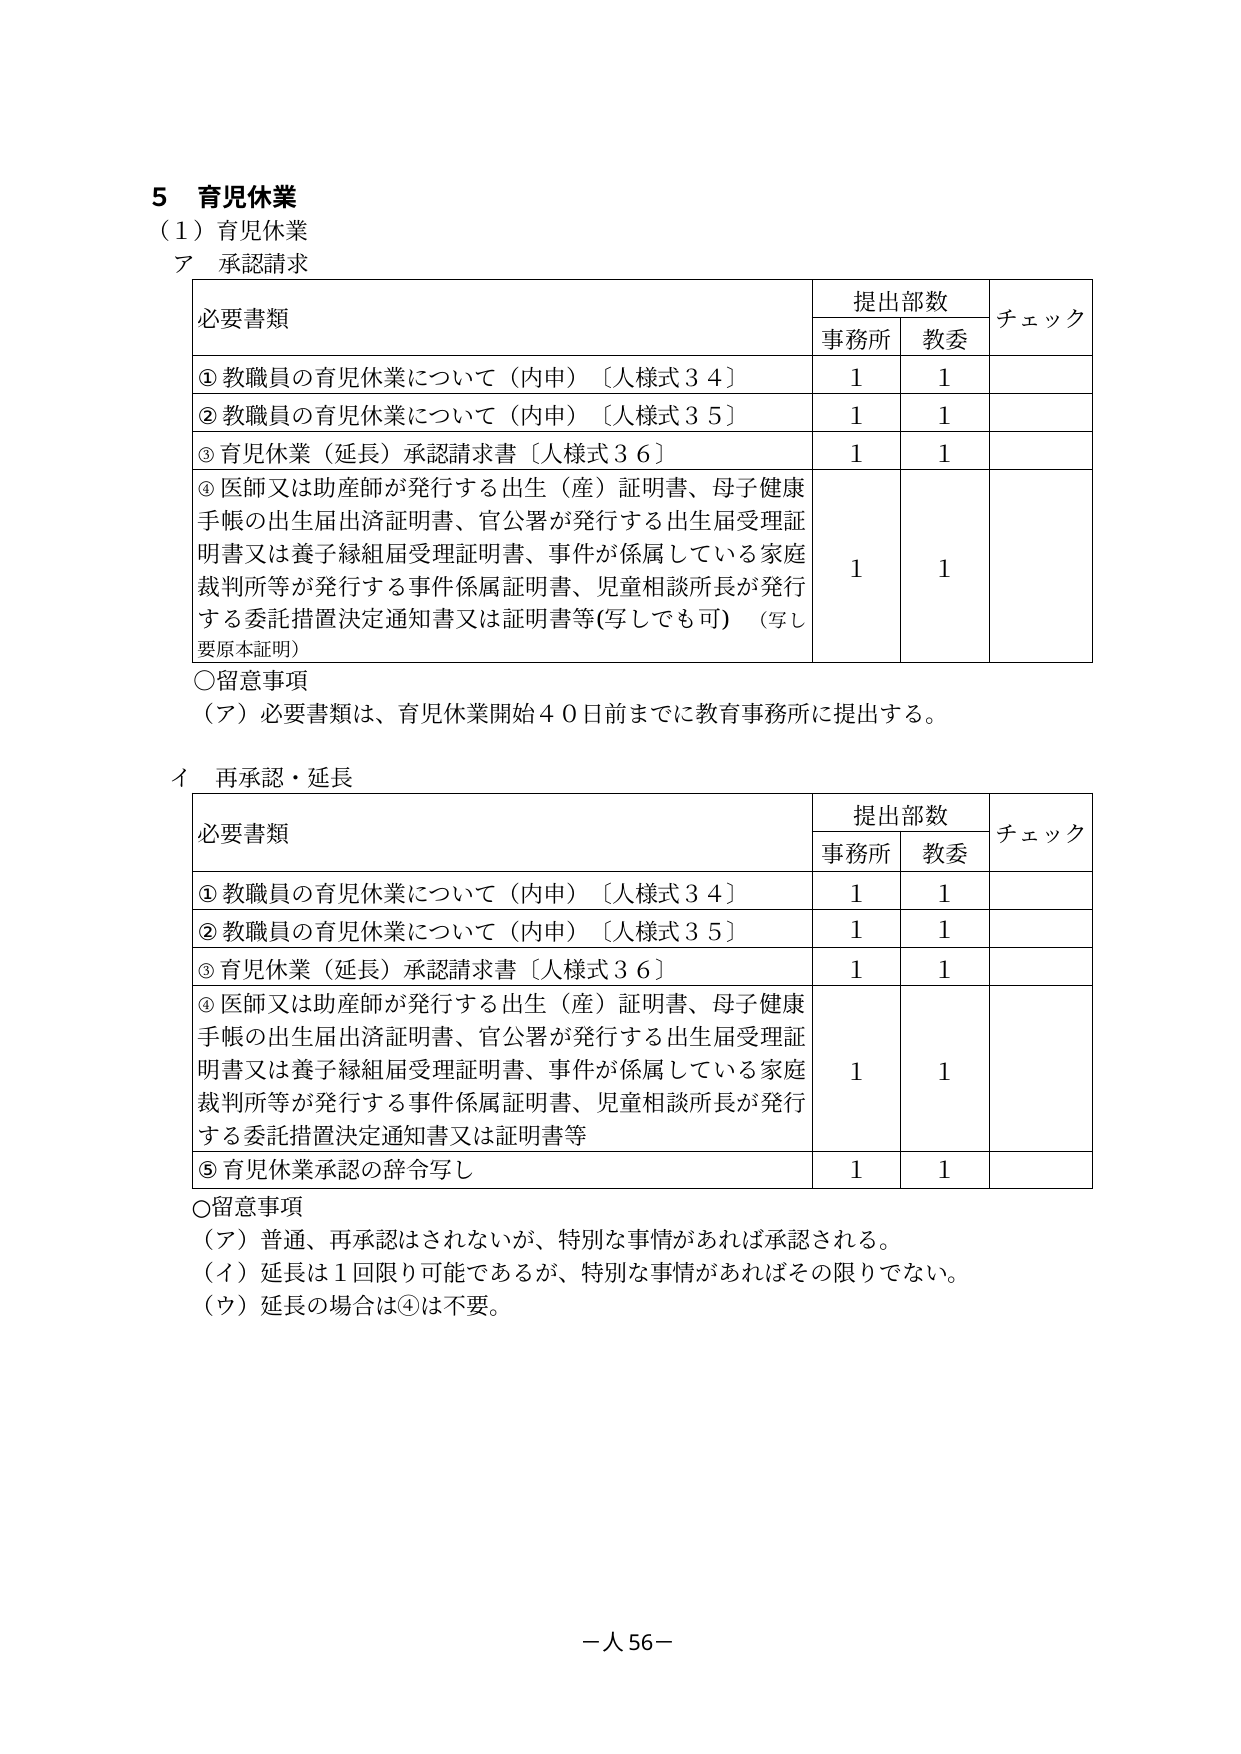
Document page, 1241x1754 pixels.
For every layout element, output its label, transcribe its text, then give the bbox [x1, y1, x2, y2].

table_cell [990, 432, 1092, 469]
text （イ）延長は１回限り可能であるが、特別な事情があればその限りでない。 [148, 1255, 1092, 1288]
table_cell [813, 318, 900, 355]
text ア 承認請求 [148, 246, 1092, 279]
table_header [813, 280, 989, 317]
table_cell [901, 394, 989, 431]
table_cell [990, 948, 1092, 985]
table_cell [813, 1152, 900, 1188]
text ○留意事項 [148, 663, 1092, 696]
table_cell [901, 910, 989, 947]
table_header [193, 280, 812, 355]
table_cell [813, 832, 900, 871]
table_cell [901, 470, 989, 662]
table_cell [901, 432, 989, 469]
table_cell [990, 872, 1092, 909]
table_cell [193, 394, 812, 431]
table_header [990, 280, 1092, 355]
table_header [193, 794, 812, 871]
text （ウ）延長の場合は④は不要。 [148, 1288, 1092, 1321]
text （ア）必要書類は、育児休業開始４０日前までに教育事務所に提出する。 [148, 696, 1092, 728]
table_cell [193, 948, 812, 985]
text イ 再承認・延長 [148, 760, 1092, 793]
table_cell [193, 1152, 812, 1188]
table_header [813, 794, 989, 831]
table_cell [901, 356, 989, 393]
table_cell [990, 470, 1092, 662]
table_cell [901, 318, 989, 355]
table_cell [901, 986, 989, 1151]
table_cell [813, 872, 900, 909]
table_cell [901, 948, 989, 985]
text ５ 育児休業 [148, 177, 1092, 213]
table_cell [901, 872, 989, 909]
text （１）育児休業 [148, 213, 1092, 246]
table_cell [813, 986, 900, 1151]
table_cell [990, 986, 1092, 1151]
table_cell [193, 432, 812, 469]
text （ア）普通、再承認はされないが、特別な事情があれば承認される。 [148, 1222, 1092, 1255]
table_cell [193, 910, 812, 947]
text ○留意事項 [148, 1189, 1092, 1222]
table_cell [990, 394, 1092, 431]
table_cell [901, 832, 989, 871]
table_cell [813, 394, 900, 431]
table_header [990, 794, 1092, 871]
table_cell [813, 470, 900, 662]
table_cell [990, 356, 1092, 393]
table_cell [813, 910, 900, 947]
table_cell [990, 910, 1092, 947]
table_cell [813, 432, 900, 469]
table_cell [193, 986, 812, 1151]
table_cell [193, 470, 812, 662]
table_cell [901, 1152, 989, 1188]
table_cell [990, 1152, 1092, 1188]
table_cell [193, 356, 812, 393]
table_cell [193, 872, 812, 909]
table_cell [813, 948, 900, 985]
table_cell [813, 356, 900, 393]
